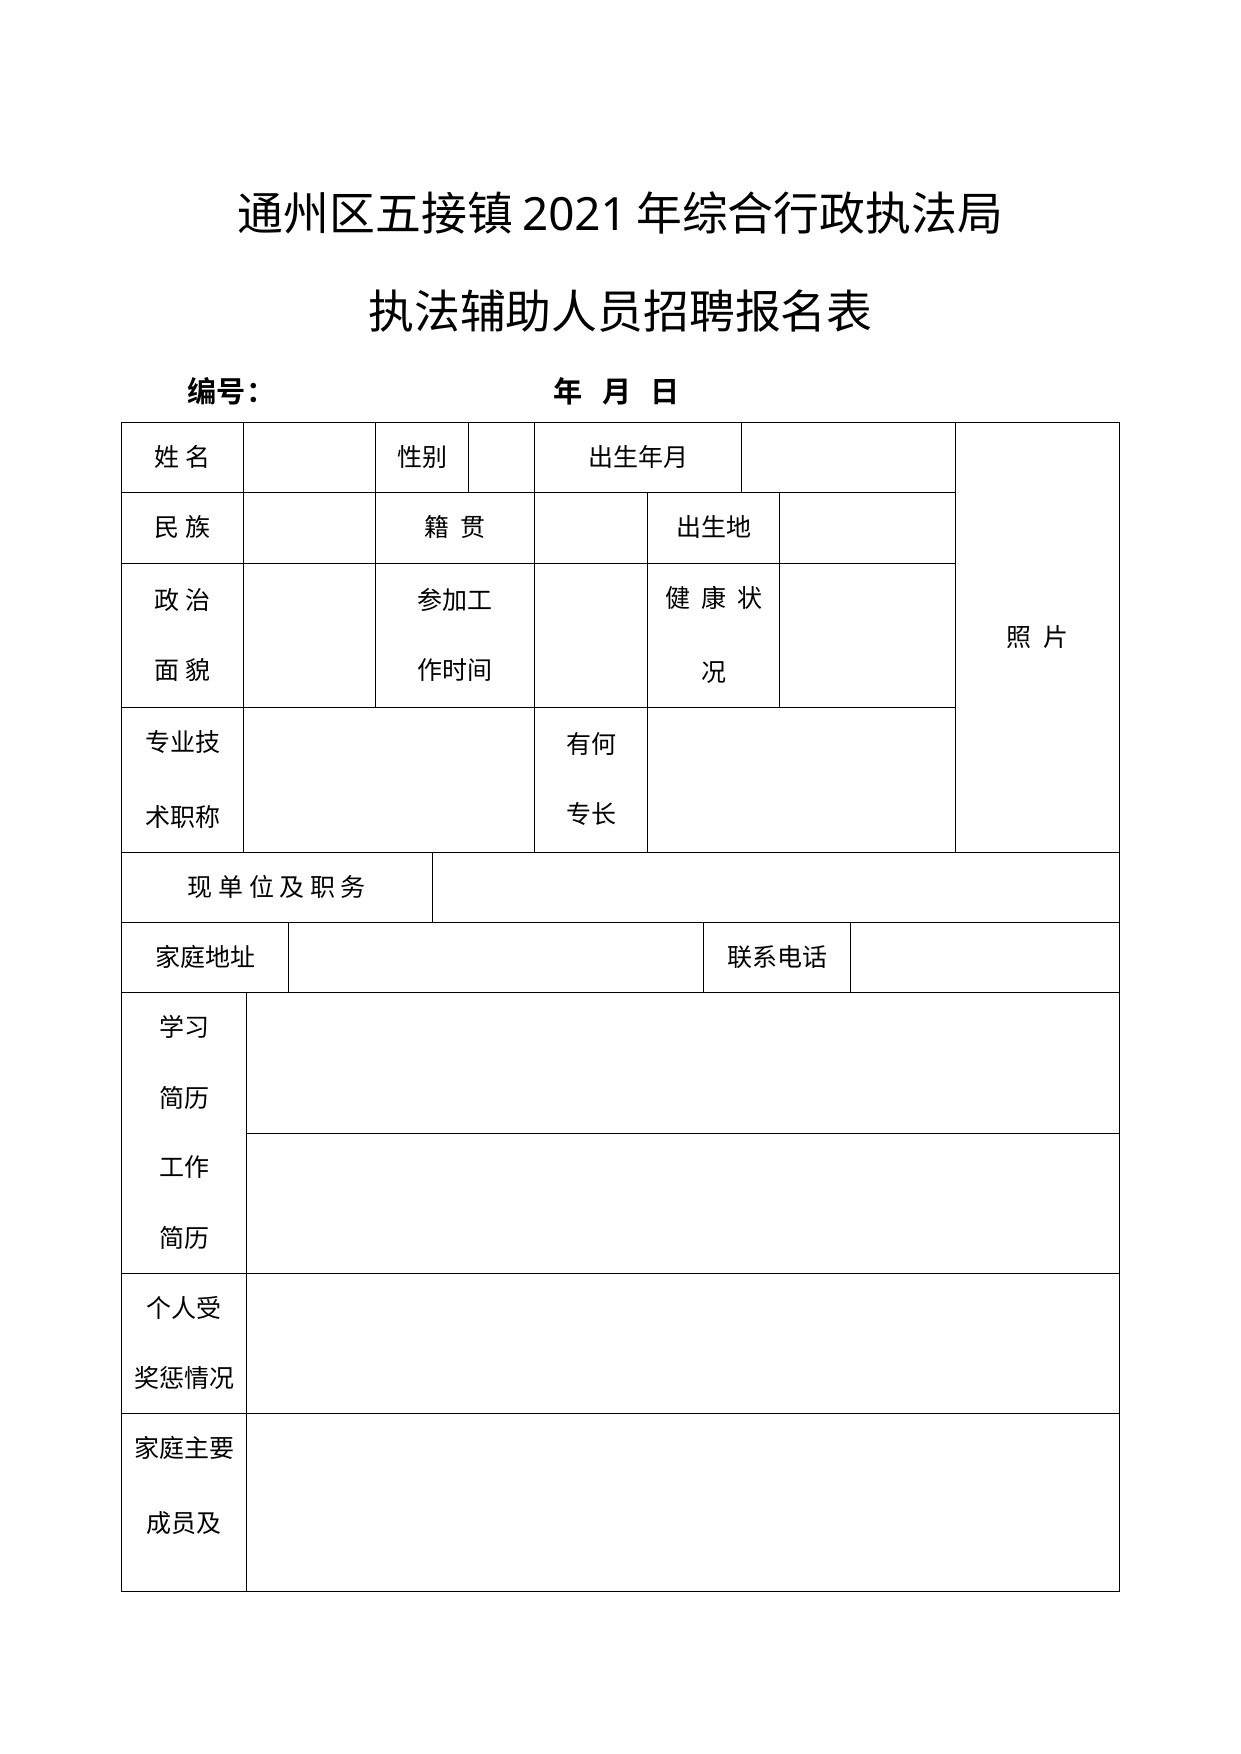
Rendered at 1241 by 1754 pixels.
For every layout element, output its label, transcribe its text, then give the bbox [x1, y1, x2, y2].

table_header [742, 423, 955, 492]
table_cell [851, 923, 1119, 992]
table_cell 个人受 奖惩情况 [122, 1274, 246, 1413]
table_cell [535, 493, 647, 563]
table_cell 联系电话 [704, 923, 850, 992]
table_cell 工作 简历 [122, 1133, 246, 1273]
table_cell 学习 简历 [122, 993, 246, 1132]
table_cell [648, 708, 955, 852]
table_header 出生年月 [535, 423, 741, 492]
table_cell [244, 708, 534, 852]
table_cell [247, 1274, 1119, 1413]
table_cell 出生地 [648, 493, 779, 563]
text 编号： 年 月 日 [187, 357, 1053, 422]
table_cell [247, 1414, 1119, 1591]
table_cell 现 单 位 及 职 务 [122, 853, 432, 922]
table_cell [780, 493, 955, 563]
table_cell [244, 564, 375, 707]
table_header 姓 名 [122, 423, 243, 492]
table_cell 家庭地址 [122, 923, 288, 992]
table_cell [289, 923, 703, 992]
table_cell 家庭主要成员及 社会关系 [122, 1414, 246, 1591]
table_cell [244, 493, 375, 563]
table_header [244, 423, 375, 492]
table_cell 政 治 面 貌 [122, 564, 243, 707]
table_cell [247, 1134, 1119, 1273]
text 通州区五接镇2021年综合行政执法局 [187, 162, 1053, 259]
table_cell 民 族 [122, 493, 243, 563]
table_cell [780, 564, 955, 707]
table_cell [433, 853, 1119, 922]
table_cell 有何 专长 [535, 708, 647, 852]
table_header 照 片 [956, 423, 1119, 852]
table_cell 专业技术职称 [122, 708, 243, 852]
table_cell 籍 贯 [376, 493, 534, 563]
table_cell 健 康 状 况 [648, 564, 779, 707]
table_cell [535, 564, 647, 707]
table_cell [247, 993, 1119, 1132]
text 执法辅助人员招聘报名表 [187, 259, 1053, 357]
table_header [469, 423, 534, 492]
table_header 性别 [376, 423, 468, 492]
table_cell 参加工 作时间 [376, 564, 534, 707]
